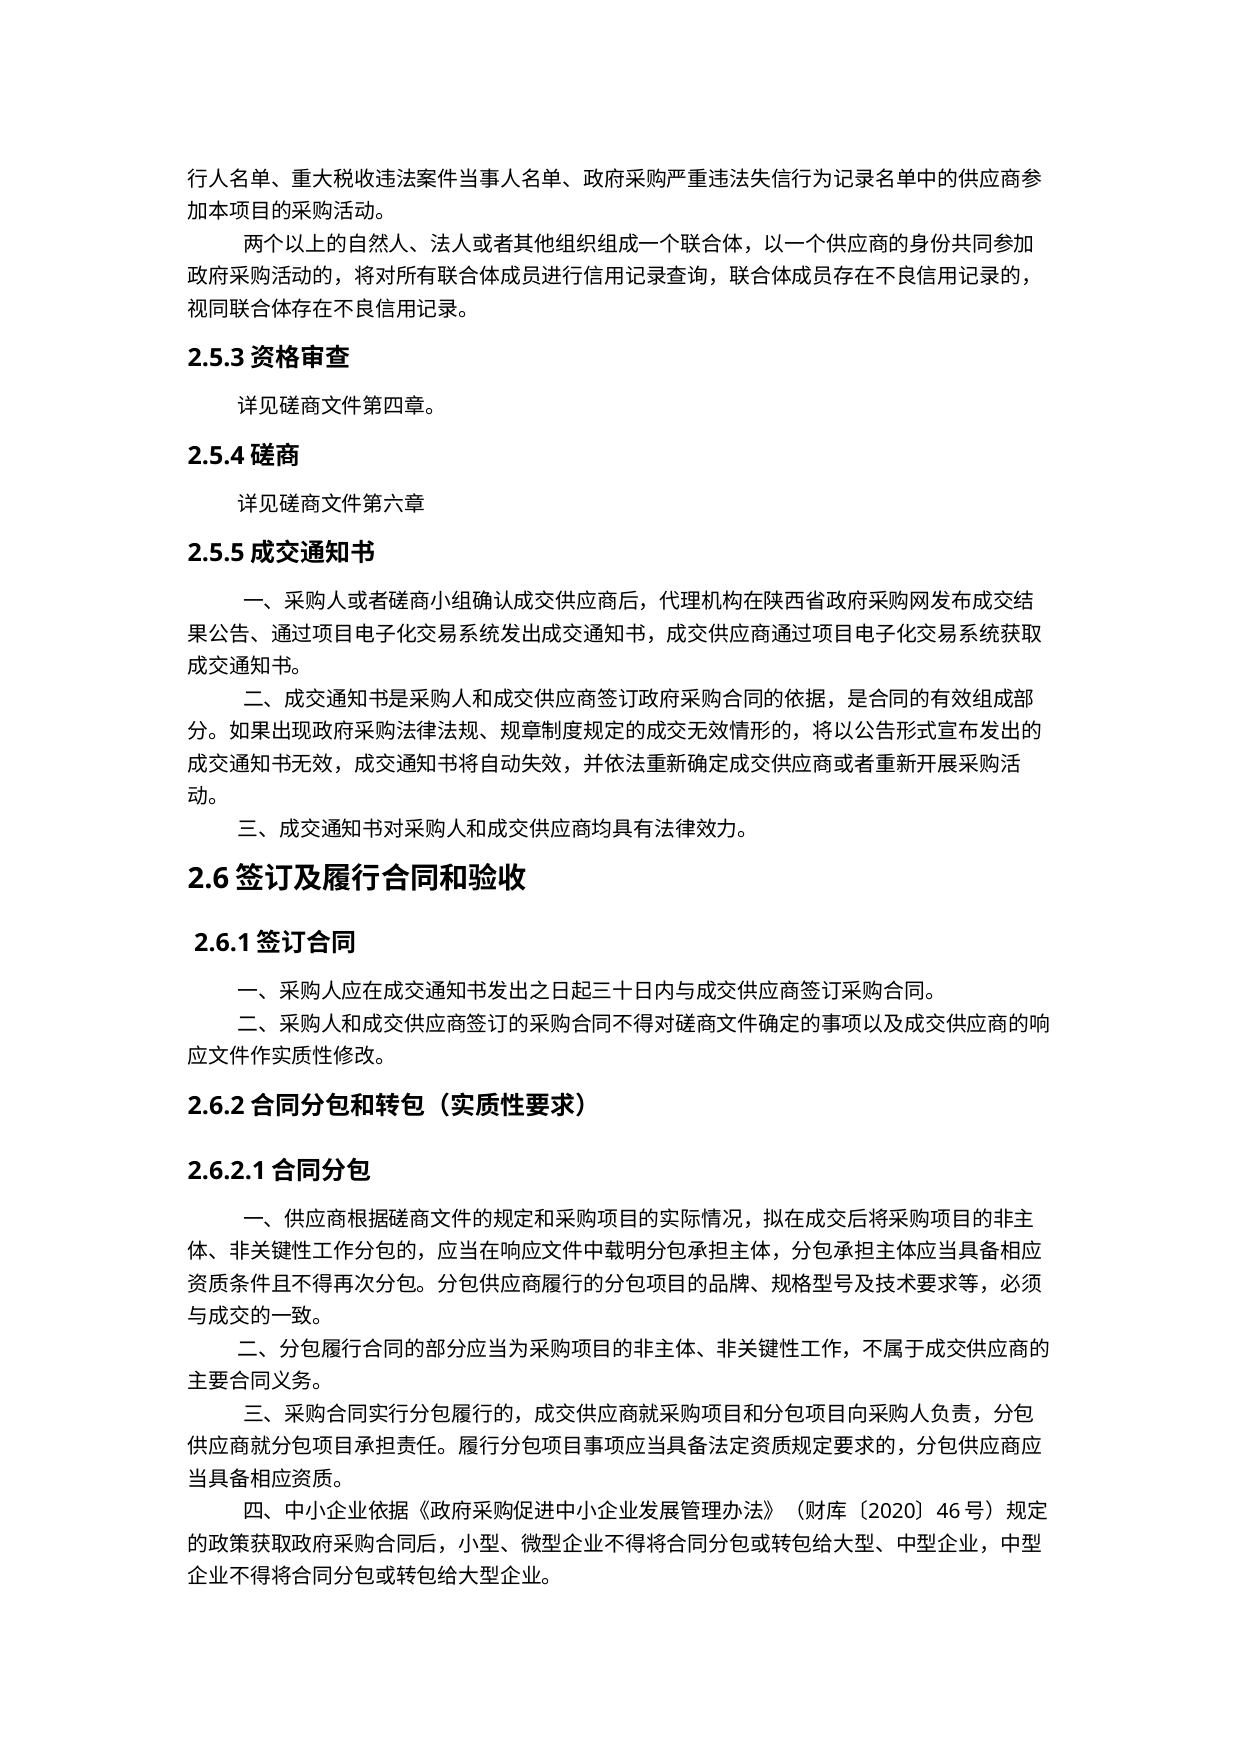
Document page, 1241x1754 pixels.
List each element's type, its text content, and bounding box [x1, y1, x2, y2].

text 一、采购人或者磋商小组确认成交供应商后，代理机构在陕西省政府采购网发布成交结果公告、通过项目电子化交易系统发出成交通知书，成交供应商通过项目电子化交易系统获取成交通知书。 [187, 584, 1053, 682]
text 二、成交通知书是采购人和成交供应商签订政府采购合同的依据，是合同的有效组成部分。如果出现政府采购法律法规、规章制度规定的成交无效情形的，将以公告形式宣布发出的成交通知书无效，成交通知书将自动失效，并依法重新确定成交供应商或者重新开展采购活动。 [187, 682, 1053, 812]
text 2.6签订及履行合同和验收 [187, 844, 1053, 909]
text 两个以上的自然人、法人或者其他组织组成一个联合体，以一个供应商的身份共同参加政府采购活动的，将对所有联合体成员进行信用记录查询，联合体成员存在不良信用记录的，视同联合体存在不良信用记录。 [187, 227, 1053, 324]
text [187, 162, 1053, 227]
text 2.5.5成交通知书 [187, 519, 1053, 584]
text 详见磋商文件第四章。 [187, 389, 1053, 422]
text 三、采购合同实行分包履行的，成交供应商就采购项目和分包项目向采购人负责，分包供应商就分包项目承担责任。履行分包项目事项应当具备法定资质规定要求的，分包供应商应当具备相应资质。 [187, 1397, 1053, 1494]
text 2.5.3资格审查 [187, 324, 1053, 389]
text 一、供应商根据磋商文件的规定和采购项目的实际情况，拟在成交后将采购项目的非主体、非关键性工作分包的，应当在响应文件中载明分包承担主体，分包承担主体应当具备相应资质条件且不得再次分包。分包供应商履行的分包项目的品牌、规格型号及技术要求等，必须与成交的一致。 [187, 1202, 1053, 1332]
text 2.6.2合同分包和转包（实质性要求） [187, 1072, 1053, 1137]
text 三、成交通知书对采购人和成交供应商均具有法律效力。 [187, 812, 1053, 844]
text 详见磋商文件第六章 [187, 487, 1053, 519]
text 二、分包履行合同的部分应当为采购项目的非主体、非关键性工作，不属于成交供应商的主要合同义务。 [187, 1332, 1053, 1397]
text 2.5.4磋商 [187, 422, 1053, 487]
text 一、采购人应在成交通知书发出之日起三十日内与成交供应商签订采购合同。 [187, 974, 1053, 1007]
text 2.6.1签订合同 [187, 909, 1053, 974]
text 2.6.2.1合同分包 [187, 1137, 1053, 1202]
text 四、中小企业依据《政府采购促进中小企业发展管理办法》（财库〔2020〕46号）规定的政策获取政府采购合同后，小型、微型企业不得将合同分包或转包给大型、中型企业，中型企业不得将合同分包或转包给大型企业。 [187, 1494, 1053, 1592]
text 二、采购人和成交供应商签订的采购合同不得对磋商文件确定的事项以及成交供应商的响应文件作实质性修改。 [187, 1007, 1053, 1072]
